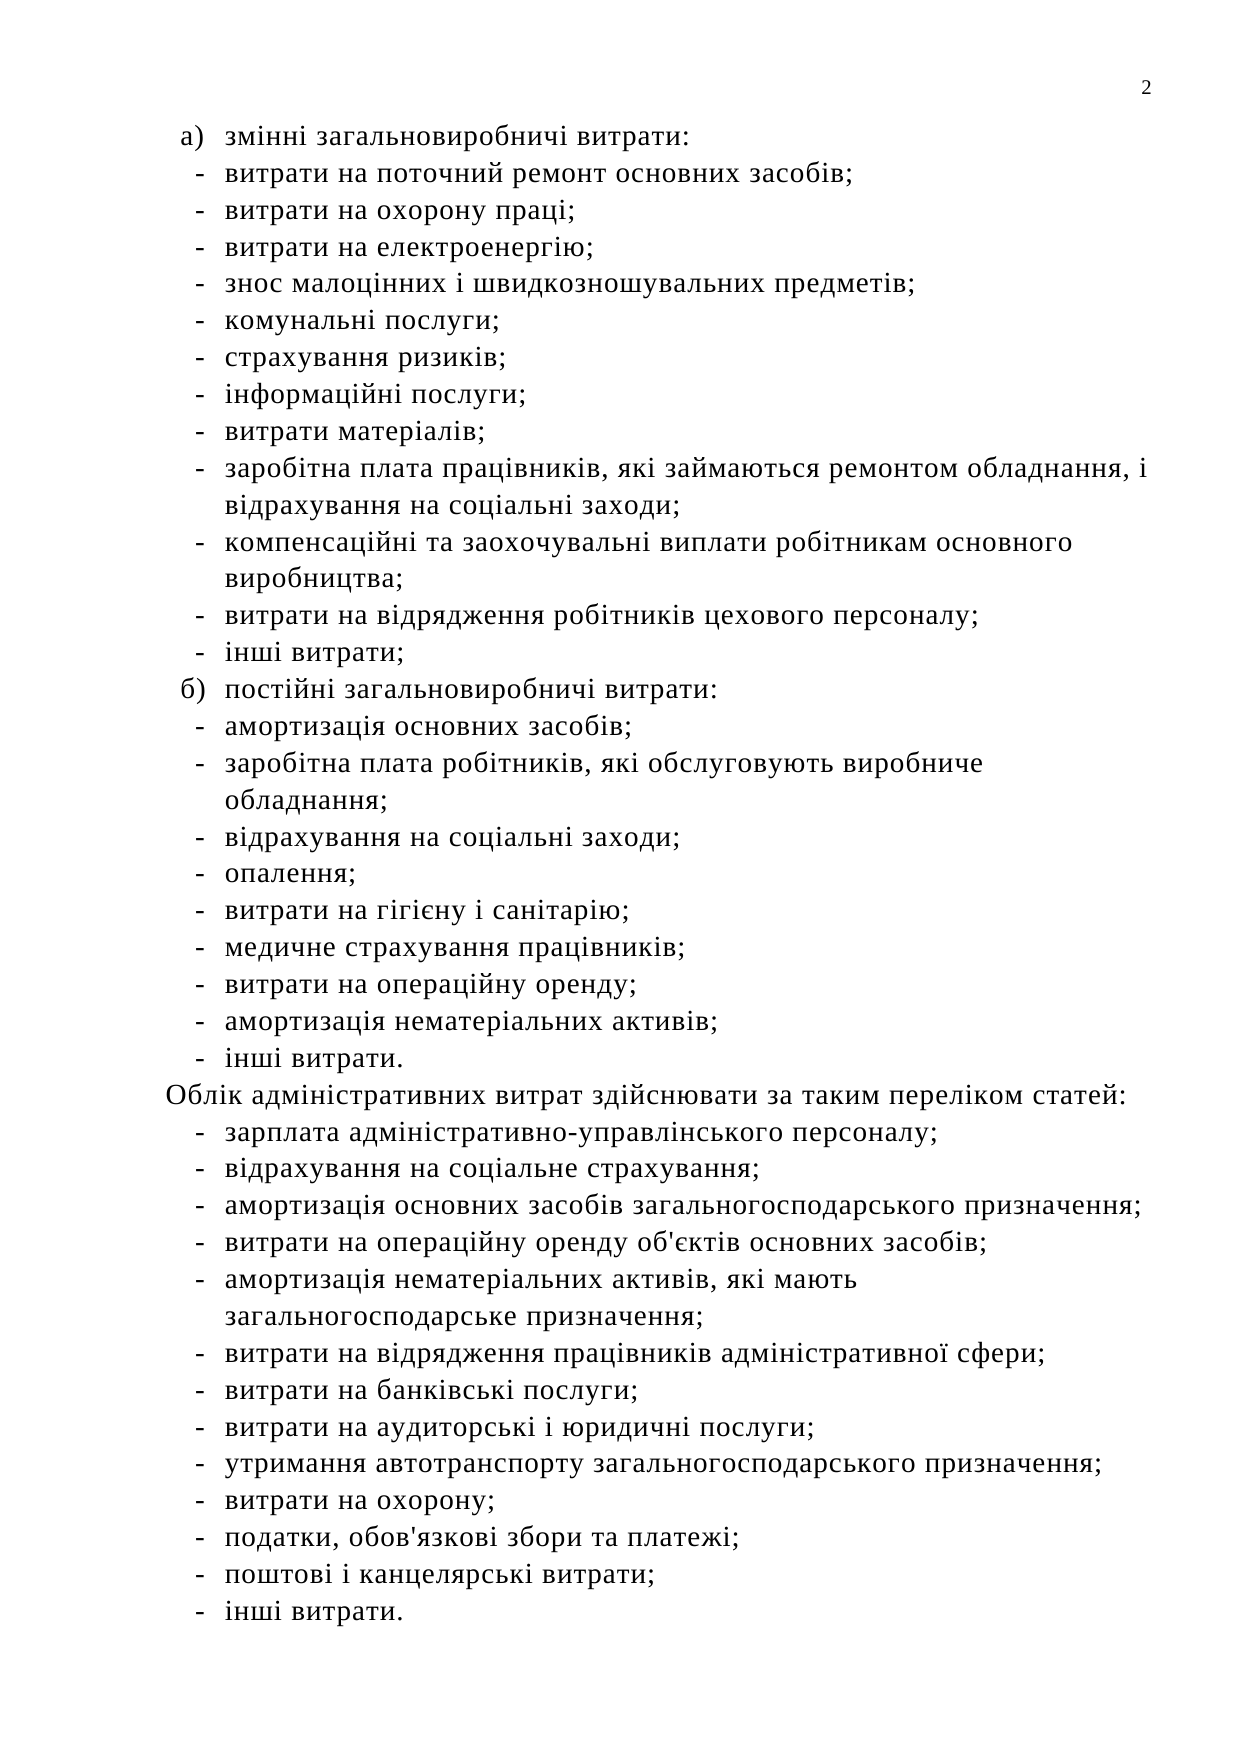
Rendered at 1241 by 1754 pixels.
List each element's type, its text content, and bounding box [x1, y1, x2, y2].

list інформаційні послуги; [195, 376, 1152, 410]
list зарплата адміністративно-управлінського персоналу; [195, 1114, 1152, 1147]
list амортизація основних засобів загальногосподарського призначення; [195, 1187, 1152, 1221]
list знос малоцінних і швидкозношувальних предметів; [195, 266, 1152, 299]
list витрати на операційну оренду об'єктів основних засобів; [195, 1224, 1152, 1258]
text Облік адміністративних витрат здійснювати за таким переліком статей: [165, 1077, 1152, 1110]
list заробітна плата робітників, які обслуговують виробниче обладнання; [195, 745, 1152, 815]
list інші витрати. [195, 1040, 1152, 1073]
list витрати на гігієну і санітарію; [195, 892, 1152, 926]
list витрати на охорону праці; [195, 192, 1152, 225]
list витрати на відрядження працівників адміністративної сфери; [195, 1335, 1152, 1368]
list заробітна плата працівників, які займаються ремонтом обладнання, і відрахування на соціальні заходи; [195, 450, 1152, 520]
list витрати на банківські послуги; [195, 1372, 1152, 1405]
list інші витрати. [195, 1593, 1152, 1627]
list витрати на аудиторські і юридичні послуги; [195, 1409, 1152, 1442]
list амортизація нематеріальних активів, які мають загальногосподарське призначення; [195, 1261, 1152, 1332]
list відрахування на соціальні заходи; [195, 819, 1152, 852]
text б) постійні загальновиробничі витрати: [180, 671, 1152, 705]
list утримання автотранспорту загальногосподарського призначення; [195, 1446, 1152, 1479]
list витрати на відрядження робітників цехового персоналу; [195, 597, 1152, 631]
list медичне страхування працівників; [195, 929, 1152, 963]
list компенсаційні та заохочувальні виплати робітникам основного виробництва; [195, 524, 1152, 594]
list опалення; [195, 856, 1152, 889]
list витрати на електроенергію; [195, 229, 1152, 262]
list витрати на поточний ремонт основних засобів; [195, 155, 1152, 188]
list амортизація основних засобів; [195, 708, 1152, 742]
list відрахування на соціальне страхування; [195, 1151, 1152, 1184]
list витрати на операційну оренду; [195, 966, 1152, 1000]
list податки, обов'язкові збори та платежі; [195, 1519, 1152, 1553]
list витрати матеріалів; [195, 413, 1152, 447]
list комунальні послуги; [195, 302, 1152, 336]
list страхування ризиків; [195, 339, 1152, 373]
list витрати на охорону; [195, 1482, 1152, 1516]
list амортизація нематеріальних активів; [195, 1003, 1152, 1037]
text а) змінні загальновиробничі витрати: [180, 118, 1152, 152]
list інші витрати; [195, 634, 1152, 668]
list поштові і канцелярські витрати; [195, 1556, 1152, 1590]
